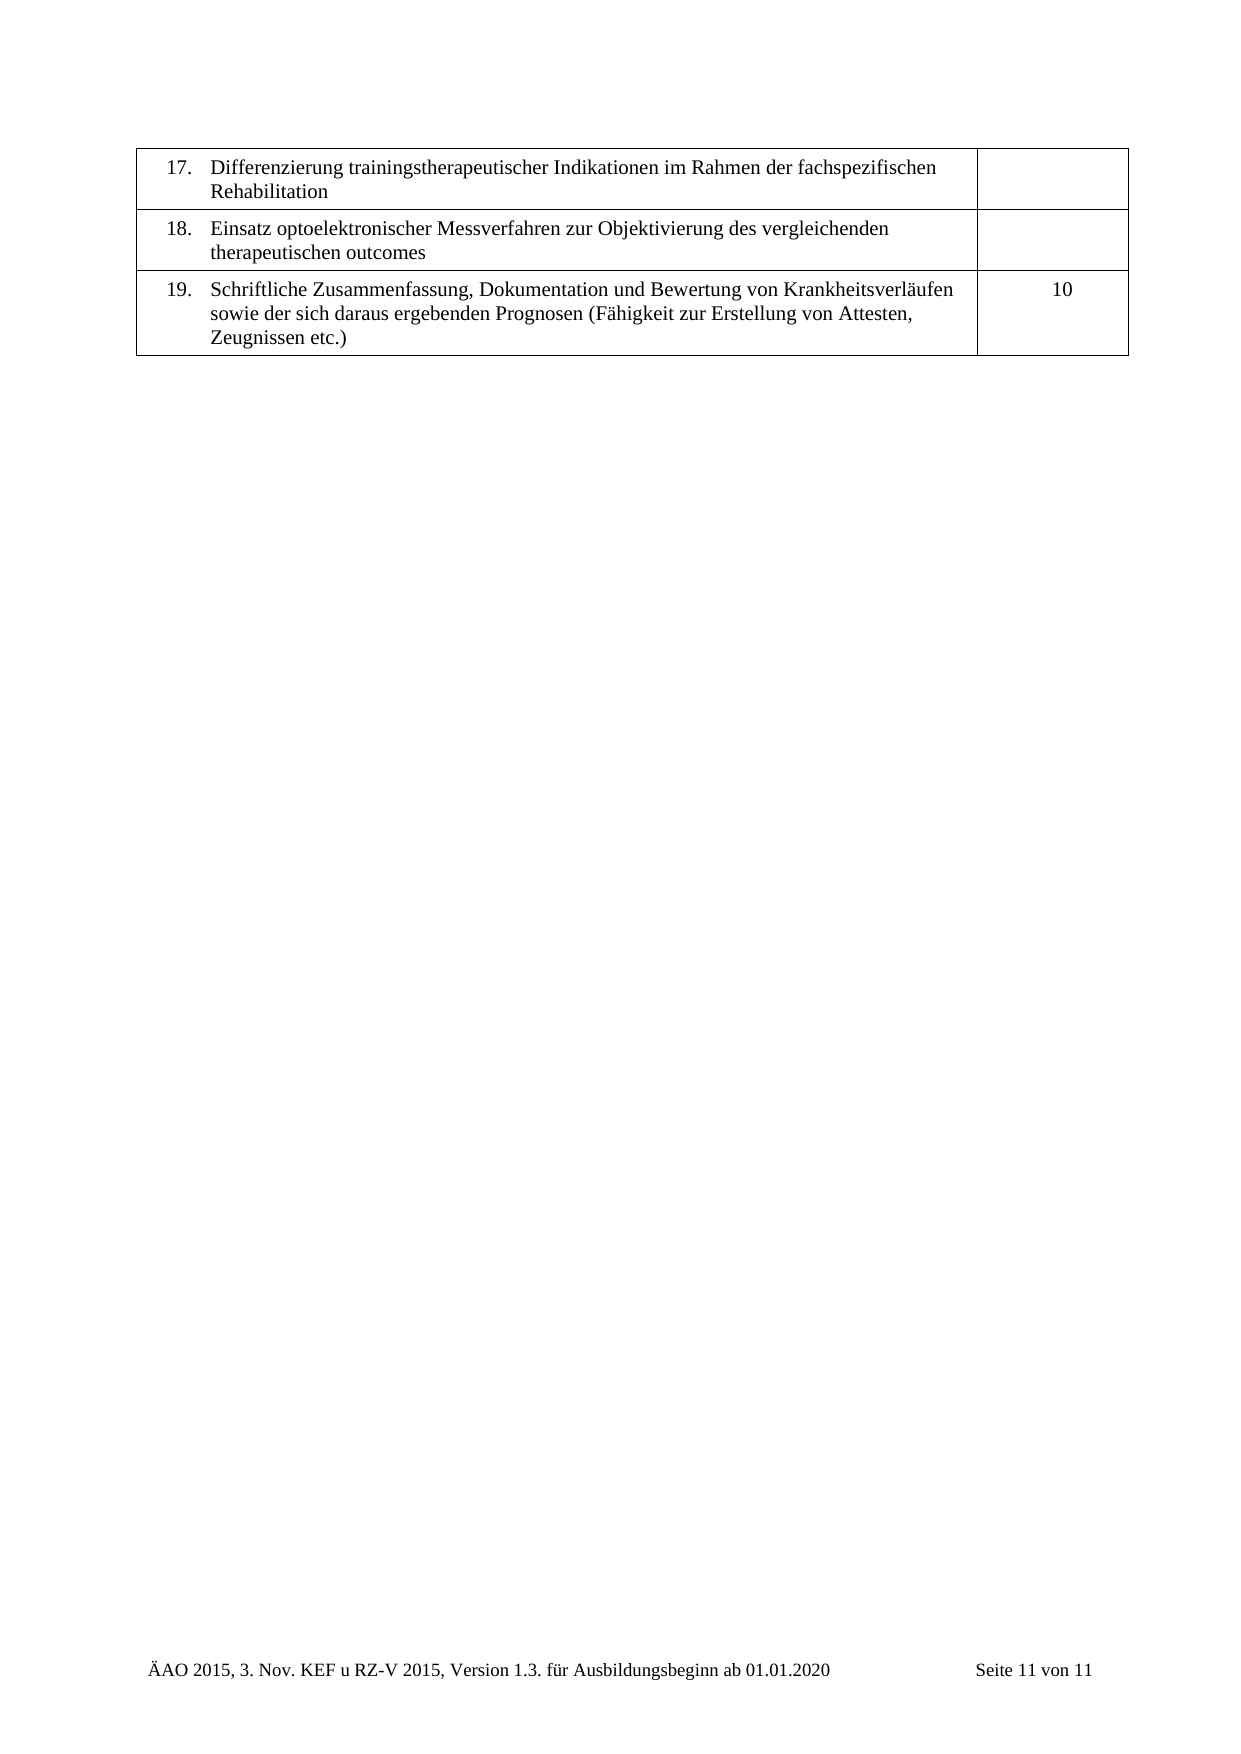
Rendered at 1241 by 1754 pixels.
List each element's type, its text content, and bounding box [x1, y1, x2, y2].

table_cell [978, 210, 1128, 270]
table_cell [978, 149, 1128, 209]
table_cell Einsatz optoelektronischer Messverfahren zur Objektivierung des vergleichenden therapeutischen outcomes [137, 210, 977, 270]
table_cell 10 [978, 271, 1128, 355]
table_cell Differenzierung trainingstherapeutischer Indikationen im Rahmen der fachspezifischen Rehabilitation [137, 149, 977, 209]
table_cell Schriftliche Zusammenfassung, Dokumentation und Bewertung von Krankheitsverläufen sowie der sich daraus ergebenden Prognosen (Fähigkeit zur Erstellung von Attesten, Zeugnissen etc.) [137, 271, 977, 355]
